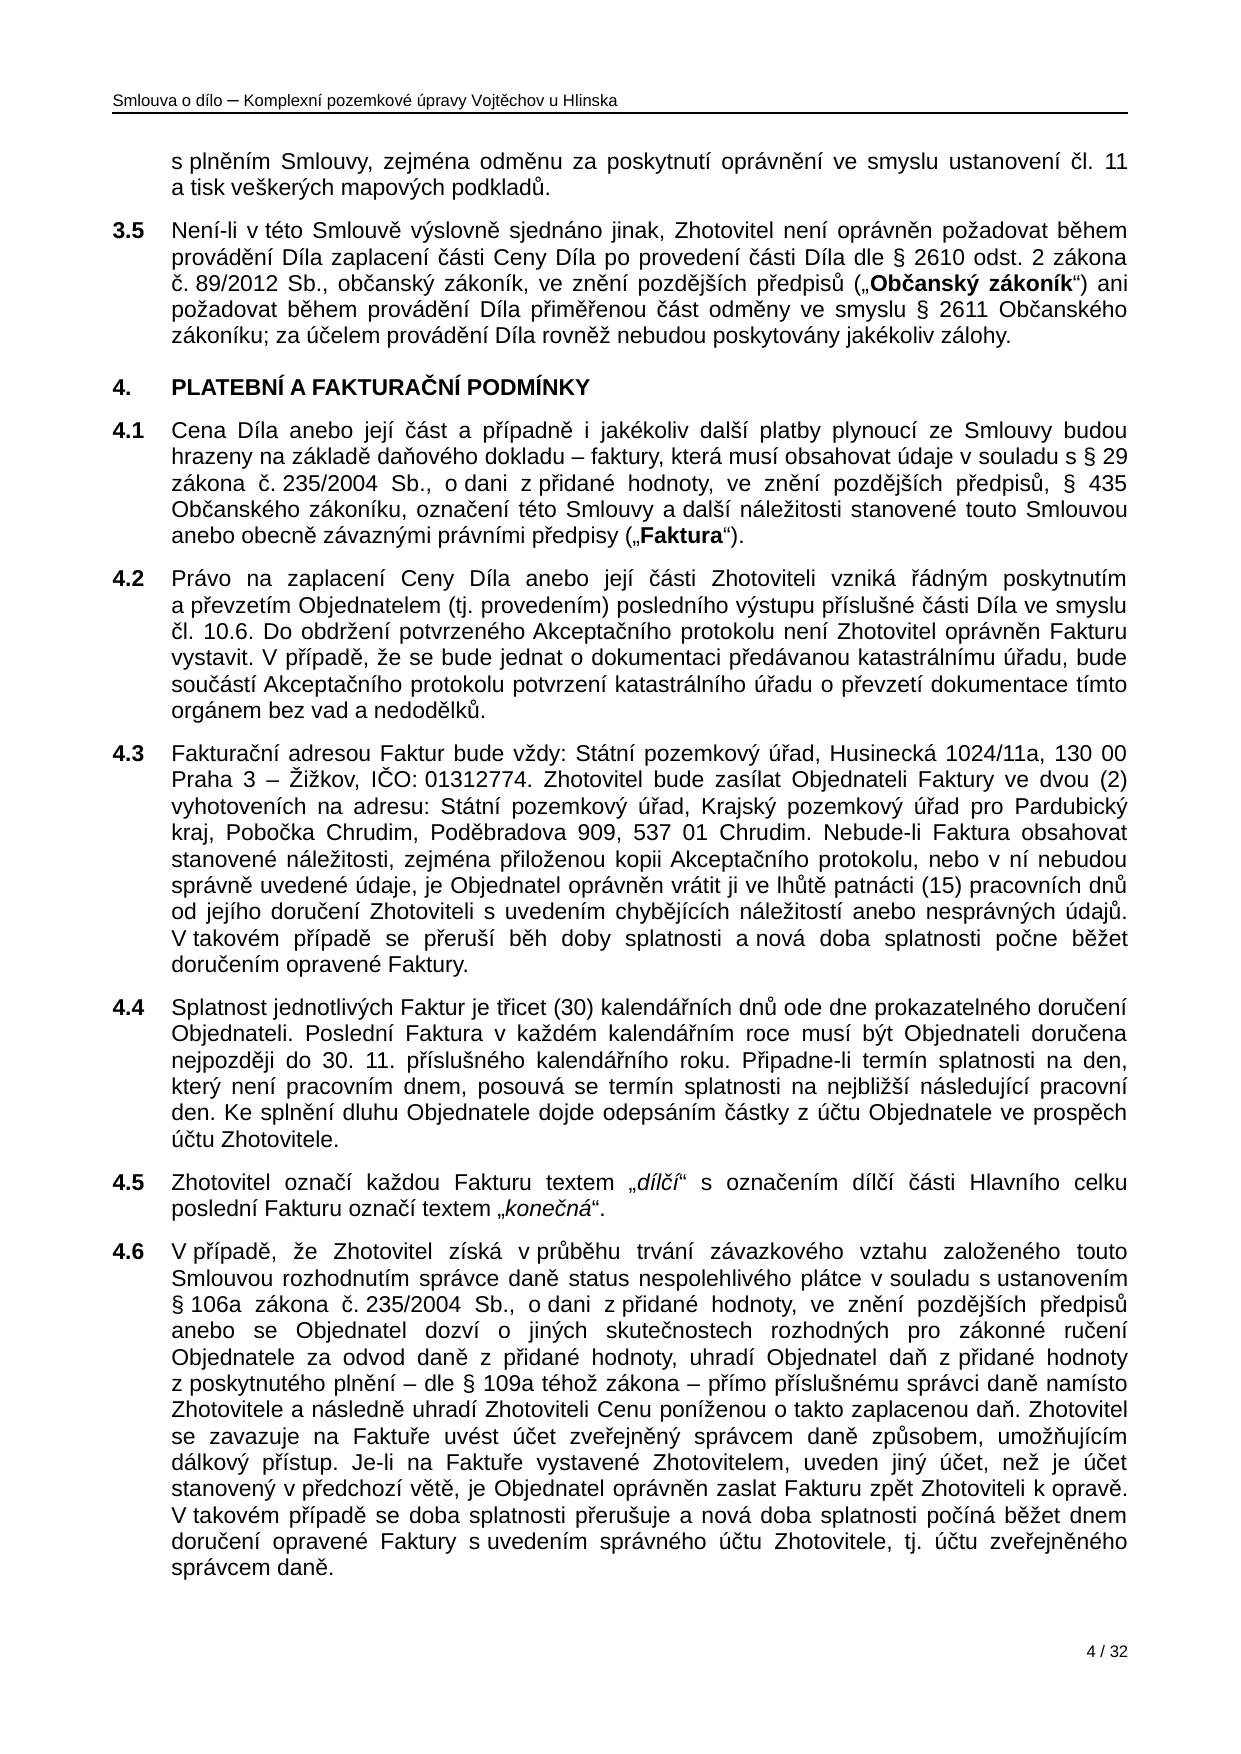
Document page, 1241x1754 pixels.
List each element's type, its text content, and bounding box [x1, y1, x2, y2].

text Platební a fakturační podmínky [112, 374, 1128, 400]
text V případě, že Zhotovitel získá v průběhu trvání závazkového vztahu založeného touto Smlouvou rozhodnutím správce daně status nespolehlivého plátce v souladu s ustanovením § 106a zákona č. 235/2004 Sb., o dani z přidané hodnoty, ve znění pozdějších předpisů anebo se Objednatel dozví o jiných skutečnostech rozhodných pro zákonné ručení Objednatele za odvod daně z přidané hodnoty, uhradí Objednatel daň z přidané hodnoty z poskytnutého plnění – dle § 109a téhož zákona – přímo příslušnému správci daně namísto Zhotovitele a následně uhradí Zhotoviteli Cenu poníženou o takto zaplacenou daň. Zhotovitel se zavazuje na Faktuře uvést účet zveřejněný správcem daně způsobem, umožňujícím dálkový přístup. Je-li na Faktuře vystavené Zhotovitelem, uveden jiný účet, než je účet stanovený v předchozí větě, je Objednatel oprávněn zaslat Fakturu zpět Zhotoviteli k opravě. V takovém případě se doba splatnosti přerušuje a nová doba splatnosti počíná běžet dnem doručení opravené Faktury s uvedením správného účtu Zhotovitele, tj. účtu zveřejněného správcem daně. [112, 1238, 1128, 1581]
text Právo na zaplacení Ceny Díla anebo její části Zhotoviteli vzniká řádným poskytnutím a převzetím Objednatelem (tj. provedením) posledního výstupu příslušné části Díla ve smyslu čl. 10.6. Do obdržení potvrzeného Akceptačního protokolu není Zhotovitel oprávněn Fakturu vystavit. V případě, že se bude jednat o dokumentaci předávanou katastrálnímu úřadu, bude součástí Akceptačního protokolu potvrzení katastrálního úřadu o převzetí dokumentace tímto orgánem bez vad a nedodělků. [112, 565, 1128, 723]
text Fakturační adresou Faktur bude vždy: Státní pozemkový úřad, Husinecká 1024/11a, 130 00 Praha 3 – Žižkov, IČO: 01312774. Zhotovitel bude zasílat Objednateli Faktury ve dvou (2) vyhotoveních na adresu: Státní pozemkový úřad, Krajský pozemkový úřad pro Pardubický kraj, Pobočka Chrudim, Poděbradova 909, 537 01 Chrudim. Nebude-li Faktura obsahovat stanovené náležitosti, zejména přiloženou kopii Akceptačního protokolu, nebo v ní nebudou správně uvedené údaje, je Objednatel oprávněn vrátit ji ve lhůtě patnácti (15) pracovních dnů od jejího doručení Zhotoviteli s uvedením chybějících náležitostí anebo nesprávných údajů. V takovém případě se přeruší běh doby splatnosti a nová doba splatnosti počne běžet doručením opravené Faktury. [112, 740, 1128, 977]
text Není-li v této Smlouvě výslovně sjednáno jinak, Zhotovitel není oprávněn požadovat během provádění Díla zaplacení části Ceny Díla po provedení části Díla dle § 2610 odst. 2 zákona č. 89/2012 Sb., občanský zákoník, ve znění pozdějších předpisů („Občanský zákoník“) ani požadovat během provádění Díla přiměřenou část odměny ve smyslu § 2611 Občanského zákoníku; za účelem provádění Díla rovněž nebudou poskytovány jakékoliv zálohy. [112, 217, 1128, 349]
text Cena Díla anebo její část a případně i jakékoliv další platby plynoucí ze Smlouvy budou hrazeny na základě daňového dokladu – faktury, která musí obsahovat údaje v souladu s § 29 zákona č. 235/2004 Sb., o dani z přidané hodnoty, ve znění pozdějších předpisů, § 435 Občanského zákoníku, označení této Smlouvy a další náležitosti stanovené touto Smlouvou anebo obecně závaznými právními předpisy („Faktura“). [112, 417, 1128, 549]
text Zhotovitel označí každou Fakturu textem „dílčí“ s označením dílčí části Hlavního celku poslední Fakturu označí textem „konečná“. [112, 1169, 1128, 1221]
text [112, 148, 1128, 200]
text Splatnost jednotlivých Faktur je třicet (30) kalendářních dnů ode dne prokazatelného doručení Objednateli. Poslední Faktura v každém kalendářním roce musí být Objednateli doručena nejpozději do 30. 11. příslušného kalendářního roku. Připadne-li termín splatnosti na den, který není pracovním dnem, posouvá se termín splatnosti na nejbližší následující pracovní den. Ke splnění dluhu Objednatele dojde odepsáním částky z účtu Objednatele ve prospěch účtu Zhotovitele. [112, 994, 1128, 1152]
